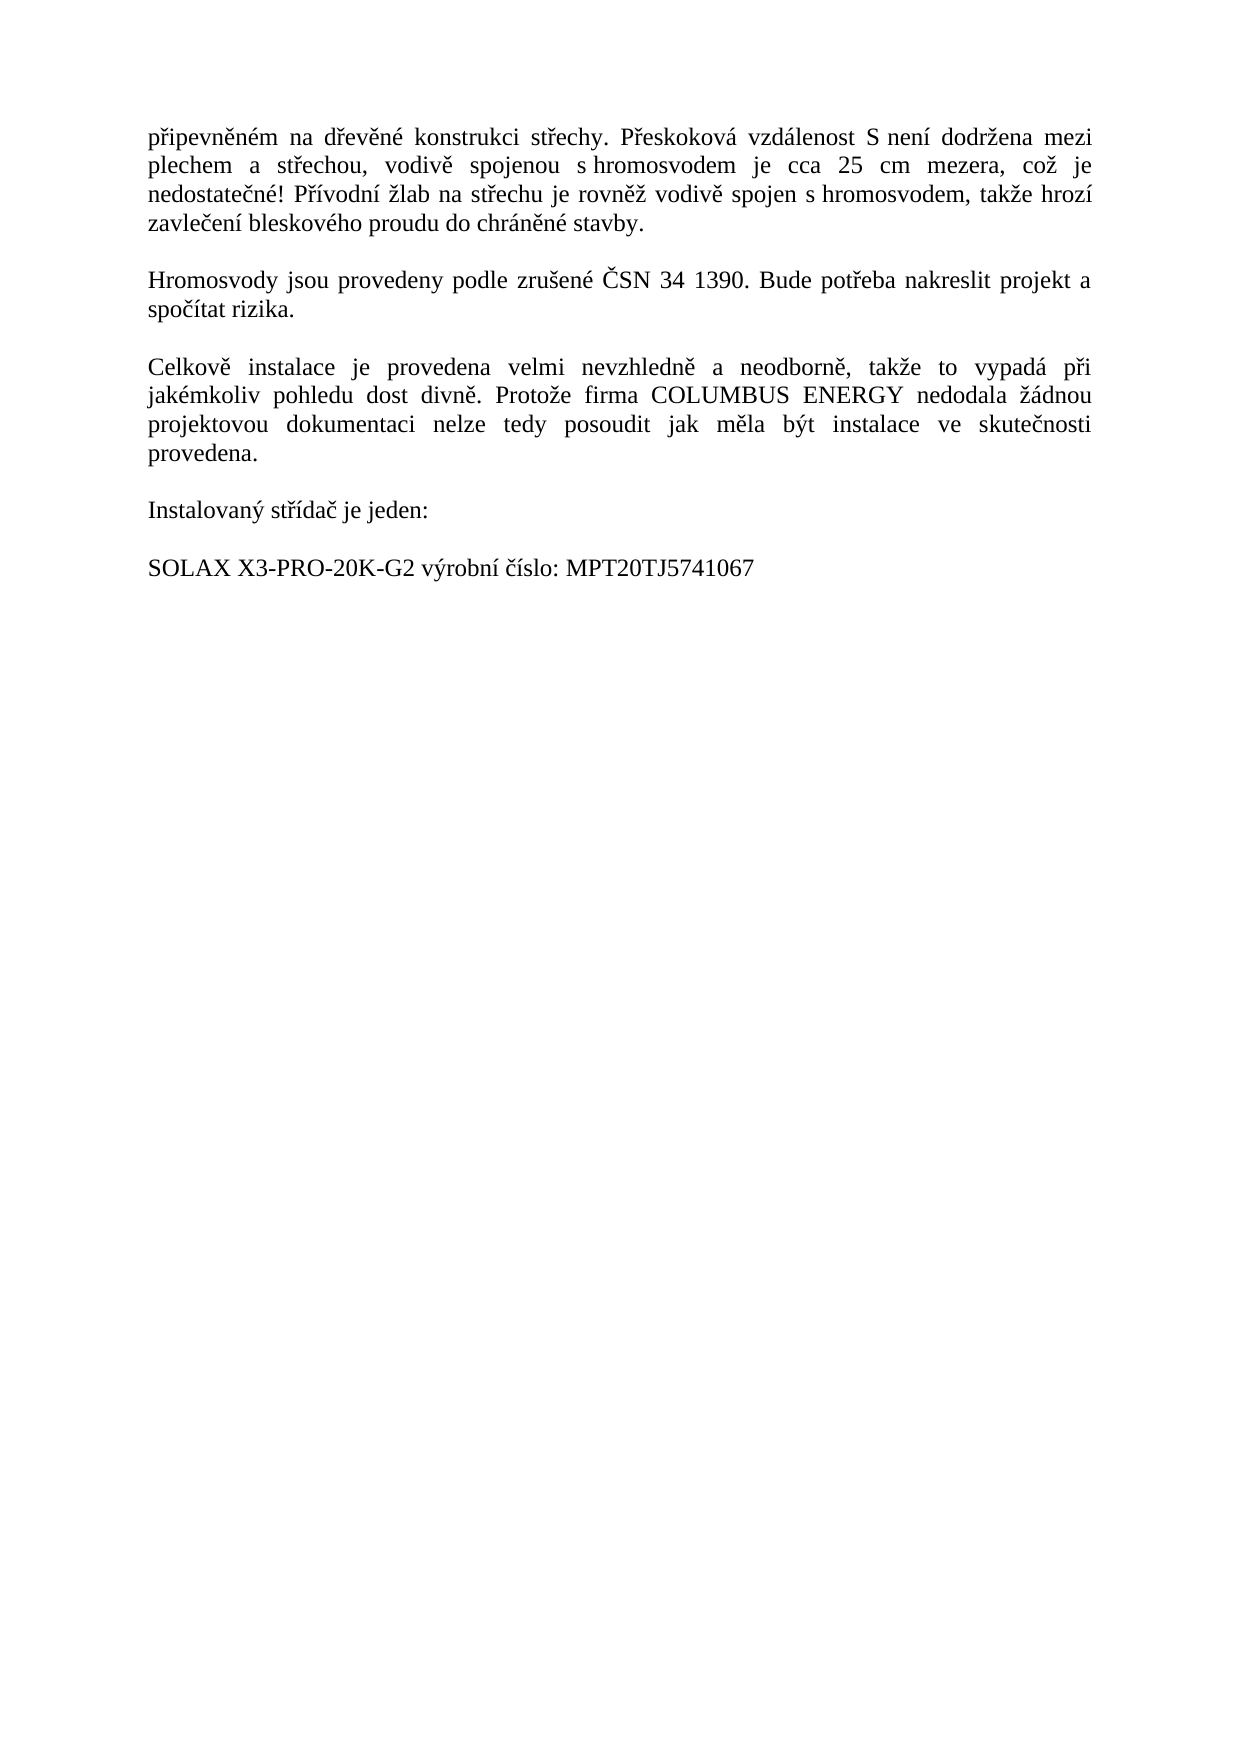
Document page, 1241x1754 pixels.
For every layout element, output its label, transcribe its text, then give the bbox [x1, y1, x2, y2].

text Celkově instalace je provedena velmi nevzhledně a neodborně, takže to vypadá při jakémkoliv pohledu dost divně. Protože firma COLUMBUS ENERGY nedodala žádnou projektovou dokumentaci nelze tedy posoudit jak měla být instalace ve skutečnosti provedena. [148, 352, 1093, 467]
text Instalovaný střídač je jeden: [148, 496, 1093, 524]
text Hromosvody jsou provedeny podle zrušené ČSN 34 1390. Bude potřeba nakreslit projekt a spočítat rizika. [148, 266, 1093, 323]
text SOLAX X3-PRO-20K-G2 výrobní číslo: MPT20TJ5741067 [148, 553, 1093, 582]
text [148, 122, 1093, 237]
